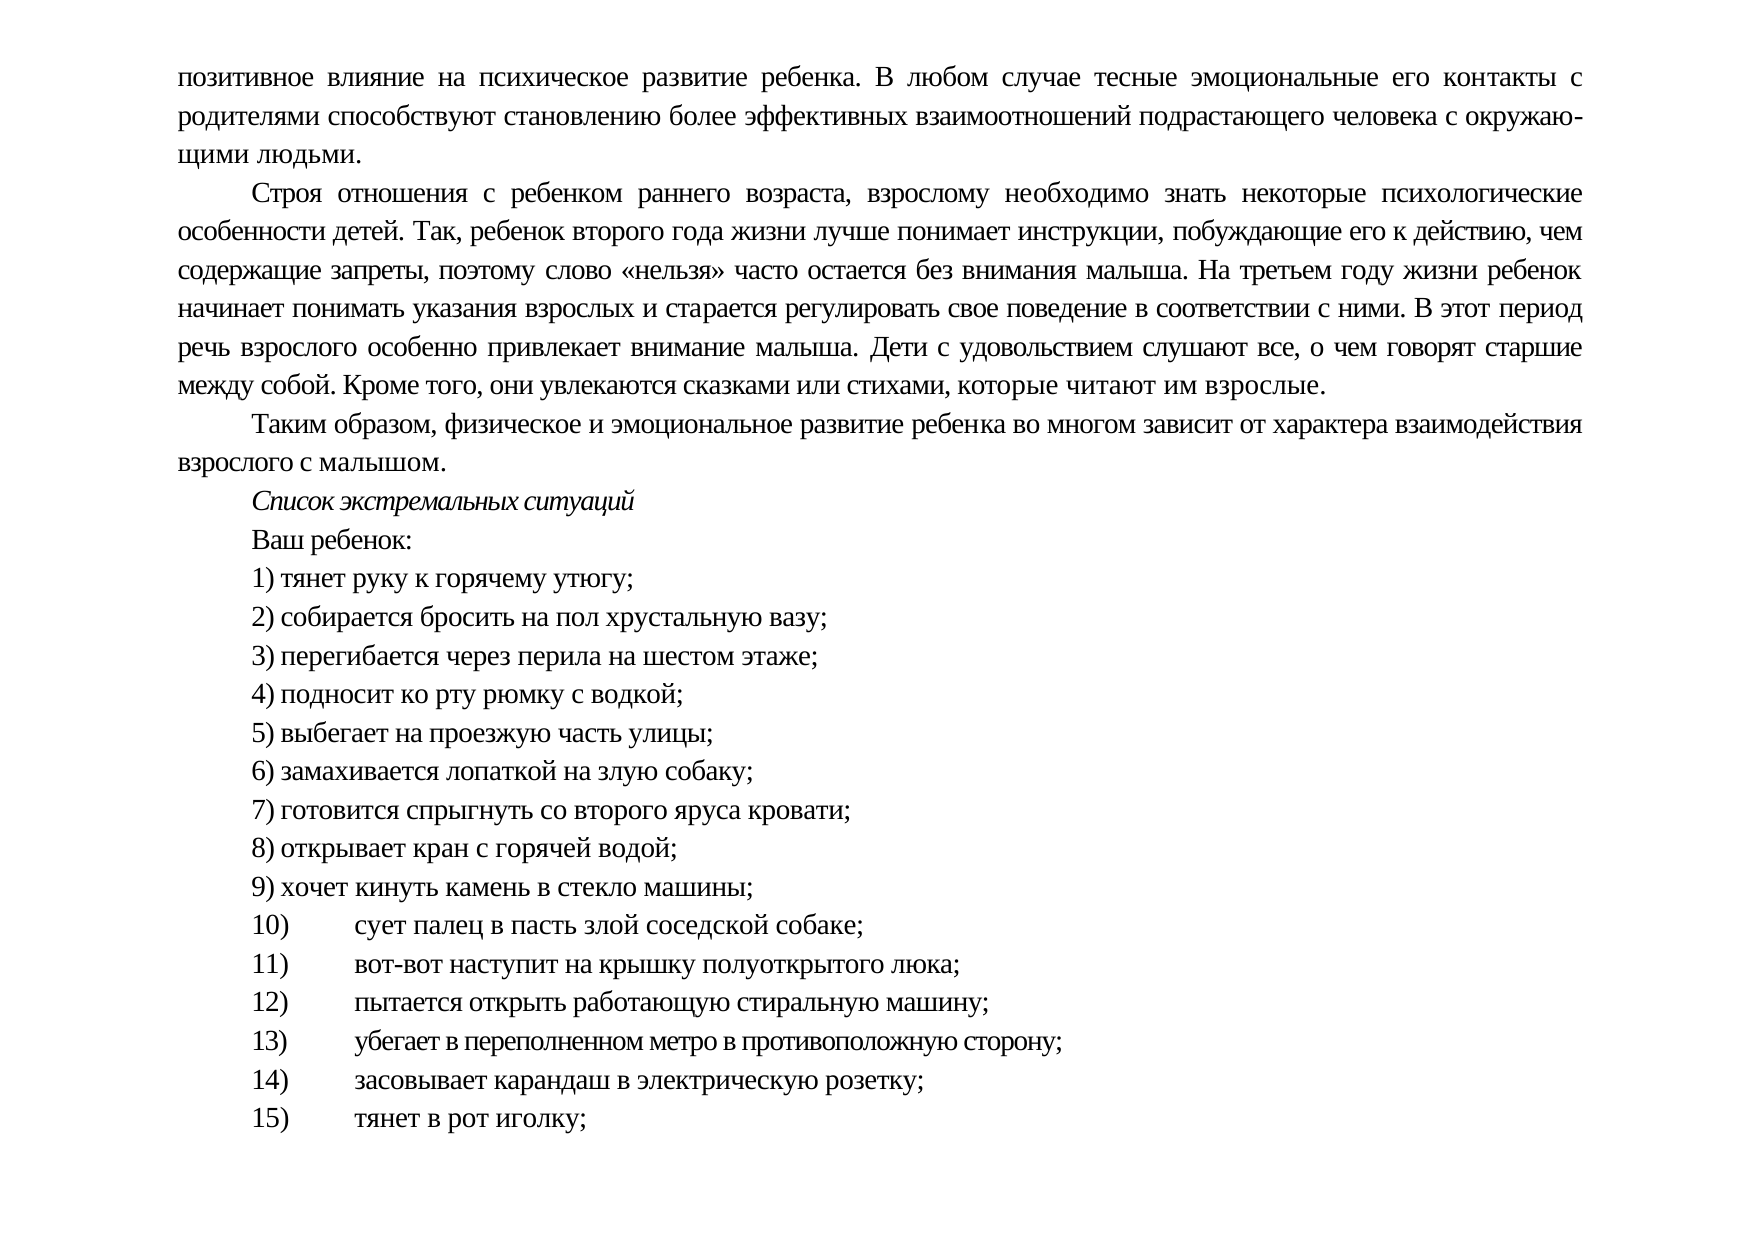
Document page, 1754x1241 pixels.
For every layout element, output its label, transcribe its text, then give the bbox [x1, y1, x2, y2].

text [177, 59, 1583, 170]
list собирается бросить на пол хрустальную вазу; [177, 599, 1583, 633]
text Ваш ребенок: [177, 522, 1583, 556]
list готовится спрыгнуть со второго яруса кровати; [177, 792, 1583, 825]
list открывает кран с горячей водой; [177, 830, 1583, 864]
text Таким образом, физическое и эмоциональное развитие ребенка во многом зависит от характера взаимодействия взрослого с малышом. [177, 406, 1583, 478]
list пытается открыть работающую стиральную машину; [177, 984, 1583, 1018]
list подносит ко рту рюмку с водкой; [177, 676, 1583, 710]
list замахивается лопаткой на злую собаку; [177, 753, 1583, 787]
list хочет кинуть камень в стекло машины; [177, 869, 1583, 902]
list вот-вот наступит на крышку полуоткрытого люка; [177, 946, 1583, 979]
list засовывает карандаш в электрическую розетку; [177, 1062, 1583, 1096]
list тянет руку к горячему утюгу; [177, 561, 1583, 594]
text Список экстремальных ситуаций [177, 483, 1583, 517]
list убегает в переполненном метро в противоположную сторону; [177, 1023, 1583, 1057]
list перегибается через перила на шестом этаже; [177, 638, 1583, 671]
list выбегает на проезжую часть улицы; [177, 715, 1583, 748]
list сует палец в пасть злой соседской собаке; [177, 907, 1583, 941]
list тянет в рот иголку; [177, 1101, 1583, 1134]
text Строя отношения с ребенком раннего возраста, взрослому необходимо знать некоторые психологические особенности детей. Так, ребенок второго года жизни лучше понимает инструкции, побуждающие его к действию, чем содержащие запреты, поэтому слово «нельзя» часто остается без внимания малыша. На третьем году жизни ребенок начинает понимать указания взрослых и старается регулировать свое поведение в соответствии с ними. В этот период речь взрослого особенно привлекает внимание малыша. Дети с удовольствием слушают все, о чем говорят старшие между собой. Кроме того, они увлекаются сказками или стихами, которые читают им взрослые. [177, 175, 1583, 401]
